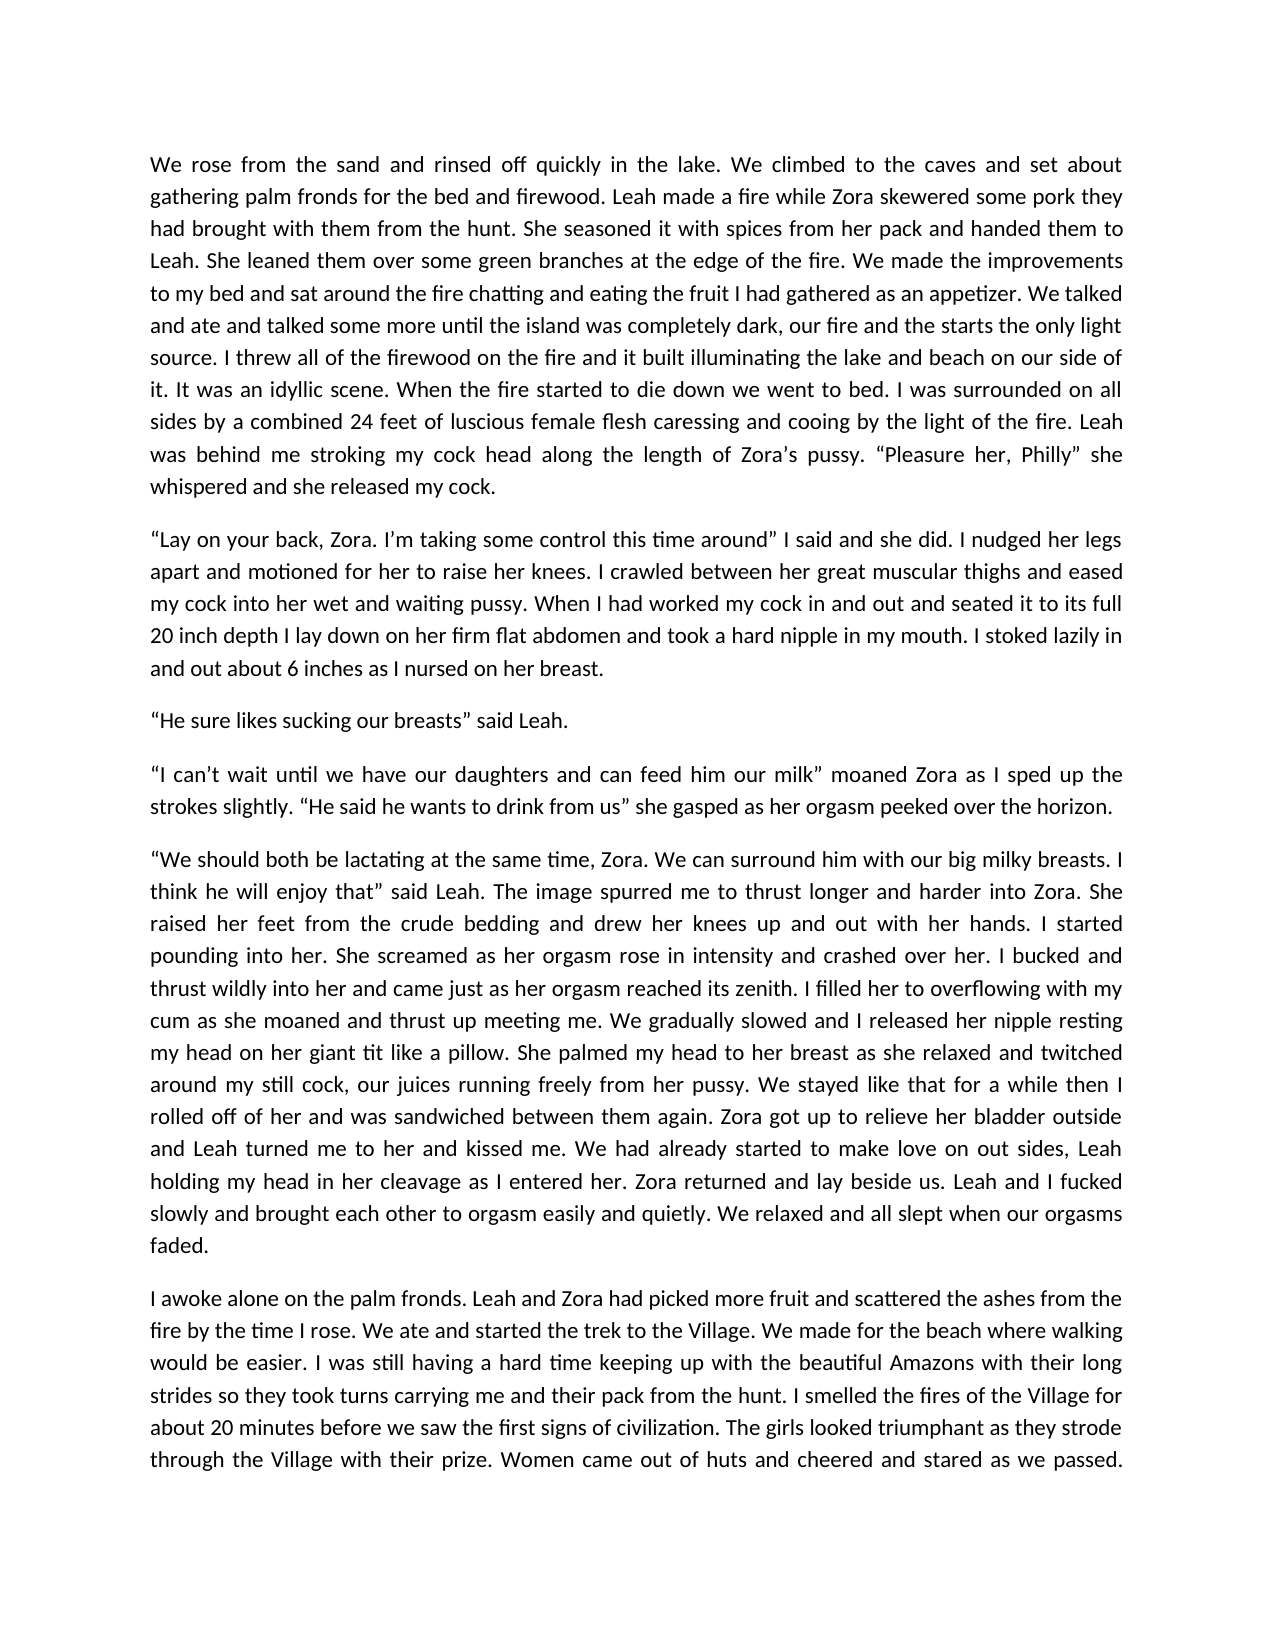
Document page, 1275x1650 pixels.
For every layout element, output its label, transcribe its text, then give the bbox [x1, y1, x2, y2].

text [150, 1284, 1125, 1473]
text “He sure likes sucking our breasts” said Leah. [150, 707, 1125, 735]
text “I can’t wait until we have our daughters and can feed him our milk” moaned Zora as I sped up the strokes slightly. “He said he wants to drink from us” she gasped as her orgasm peeked over the horizon. [150, 760, 1125, 820]
text We rose from the sand and rinsed off quickly in the lake. We climbed to the caves and set about gathering palm fronds for the bed and firewood. Leah made a fire while Zora skewered some pork they had brought with them from the hunt. She seasoned it with spices from her pack and handed them to Leah. She leaned them over some green branches at the edge of the fire. We made the improvements to my bed and sat around the fire chatting and eating the fruit I had gathered as an appetizer. We talked and ate and talked some more until the island was completely dark, our fire and the starts the only light source. I threw all of the firewood on the fire and it built illuminating the lake and beach on our side of it. It was an idyllic scene. When the fire started to die down we went to bed. I was surrounded on all sides by a combined 24 feet of luscious female flesh caressing and cooing by the light of the fire. Leah was behind me stroking my cock head along the length of Zora’s pussy. “Pleasure her, Philly” she whispered and she released my cock. [150, 150, 1125, 500]
text “We should both be lactating at the same time, Zora. We can surround him with our big milky breasts. I think he will enjoy that” said Leah. The image spurred me to thrust longer and harder into Zora. She raised her feet from the crude bedding and drew her knees up and out with her hands. I started pounding into her. She screamed as her orgasm rose in intensity and crashed over her. I bucked and thrust wildly into her and came just as her orgasm reached its zenith. I filled her to overflowing with my cum as she moaned and thrust up meeting me. We gradually slowed and I released her nipple resting my head on her giant tit like a pillow. She palmed my head to her breast as she relaxed and twitched around my still cock, our juices running freely from her pussy. We stayed like that for a while then I rolled off of her and was sandwiched between them again. Zora got up to relieve her bladder outside and Leah turned me to her and kissed me. We had already started to make love on out sides, Leah holding my head in her cleavage as I entered her. Zora returned and lay beside us. Leah and I fucked slowly and brought each other to orgasm easily and quietly. We relaxed and all slept when our orgasms faded. [150, 845, 1125, 1259]
text “Lay on your back, Zora. I’m taking some control this time around” I said and she did. I nudged her legs apart and motioned for her to raise her knees. I crawled between her great muscular thighs and eased my cock into her wet and waiting pussy. When I had worked my cock in and out and seated it to its full 20 inch depth I lay down on her firm flat abdomen and took a hard nipple in my mouth. I stoked lazily in and out about 6 inches as I nursed on her breast. [150, 525, 1125, 682]
